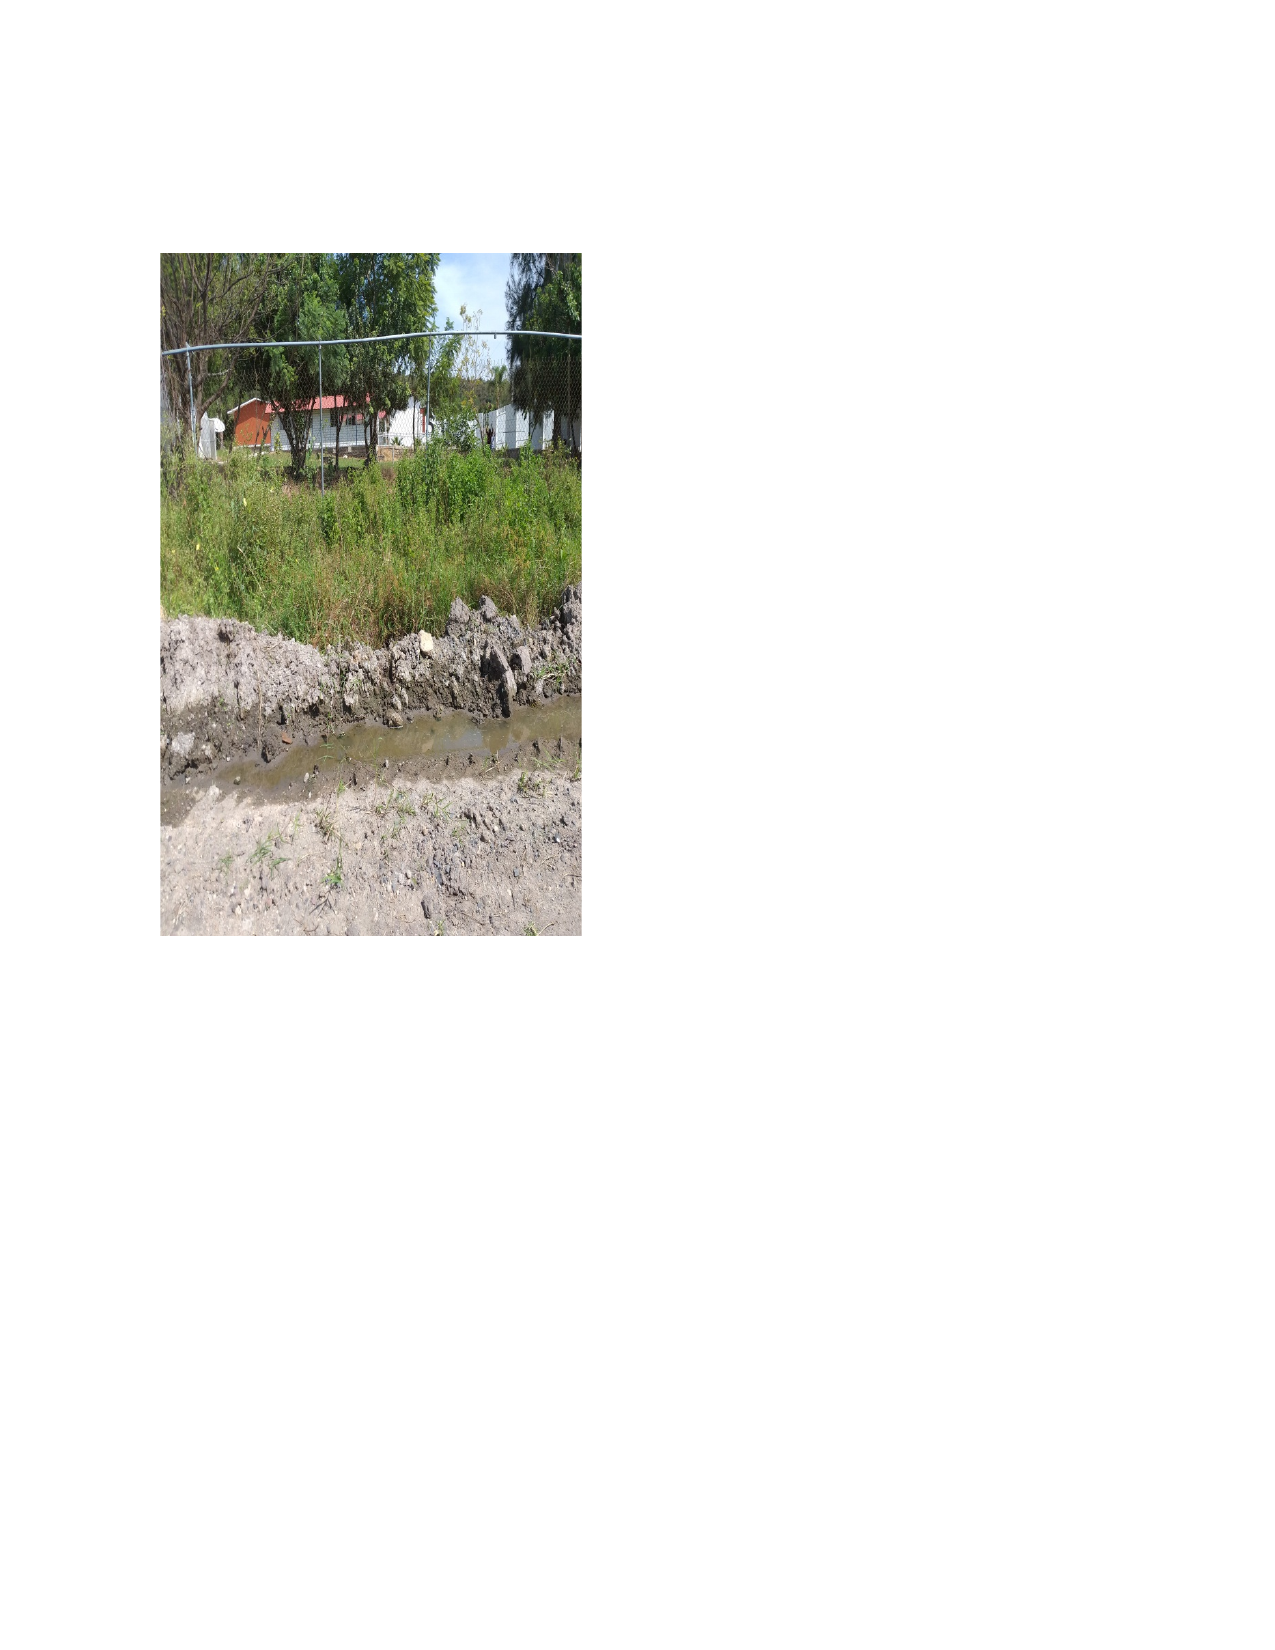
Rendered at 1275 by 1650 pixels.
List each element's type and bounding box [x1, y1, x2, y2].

picture [160, 253, 582, 936]
